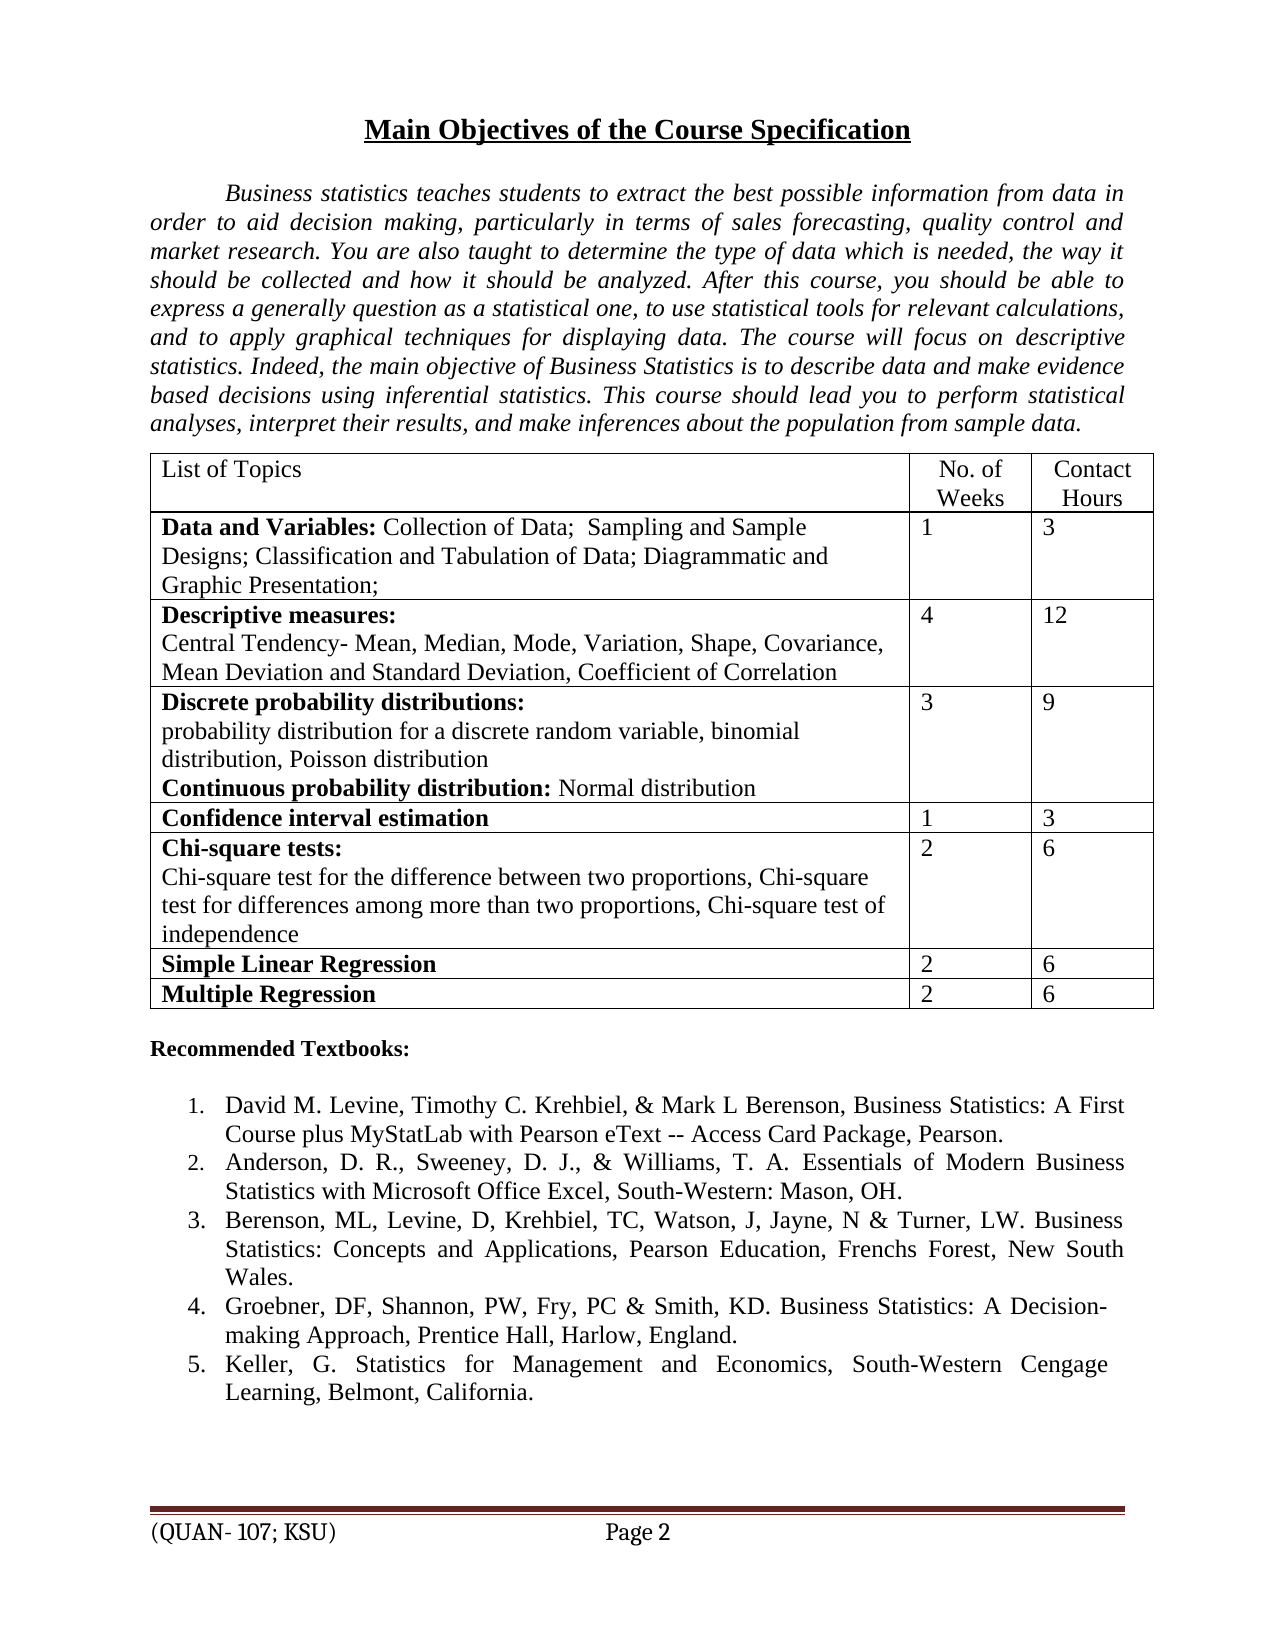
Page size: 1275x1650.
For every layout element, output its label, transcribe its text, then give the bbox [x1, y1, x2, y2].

table_cell 6 [1032, 979, 1153, 1007]
table_cell Chi-square tests: Chi-square test for the difference between two proportions, Chi-square test for differences among more than two proportions, Chi-square test of independence [151, 833, 909, 948]
table_cell 6 [1032, 833, 1153, 948]
table_cell Multiple Regression [151, 979, 909, 1007]
table_cell 2 [910, 979, 1031, 1007]
table_cell 1 [910, 513, 1031, 599]
table_cell 6 [1032, 949, 1153, 978]
table_cell 3 [910, 687, 1031, 802]
table_cell Simple Linear Regression [151, 949, 909, 978]
table_header List of Topics [151, 454, 909, 511]
table_cell 1 [910, 803, 1031, 832]
table_header Contact Hours [1032, 454, 1153, 511]
table_cell 12 [1032, 600, 1153, 686]
table_cell Data and Variables: Collection of Data; Sampling and Sample Designs; Classification and Tabulation of Data; Diagrammatic and Graphic Presentation; [151, 513, 909, 599]
table_cell 3 [1032, 803, 1153, 832]
text Main Objectives of the Course Specification [150, 112, 1125, 146]
list Groebner, DF, Shannon, PW, Fry, PC & Smith, KD. Business Statistics: A Decision-making Approach, Prentice Hall, Harlow, England. [187, 1291, 1109, 1349]
table_cell 2 [910, 833, 1031, 948]
table_cell 4 [910, 600, 1031, 686]
text Recommended Textbooks: [150, 1035, 1125, 1061]
table_cell 9 [1032, 687, 1153, 802]
table_cell 3 [1032, 513, 1153, 599]
list Keller, G. Statistics for Management and Economics, South-Western Cengage Learning, Belmont, California. [187, 1349, 1109, 1406]
list Anderson, D. R., Sweeney, D. J., & Williams, T. A. Essentials of Modern Business Statistics with Microsoft Office Excel, South-Western: Mason, OH. [187, 1147, 1125, 1205]
table_cell Descriptive measures: Central Tendency- Mean, Median, Mode, Variation, Shape, Covariance, Mean Deviation and Standard Deviation, Coefficient of Correlation [151, 600, 909, 686]
table_cell 2 [910, 949, 1031, 978]
list David M. Levine, Timothy C. Krehbiel, & Mark L Berenson, Business Statistics: A First Course plus MyStatLab with Pearson eText -- Access Card Package, Pearson. [187, 1090, 1125, 1147]
list Berenson, ML, Levine, D, Krehbiel, TC, Watson, J, Jayne, N & Turner, LW. Business Statistics: Concepts and Applications, Pearson Education, Frenchs Forest, New South Wales. [187, 1205, 1125, 1291]
text Business statistics teaches students to extract the best possible information from data in order to aid decision making, particularly in terms of sales forecasting, quality control and market research. You are also taught to determine the type of data which is needed, the way it should be collected and how it should be analyzed. After this course, you should be able to express a generally question as a statistical one, to use statistical tools for relevant calculations, and to apply graphical techniques for displaying data. The course will focus on descriptive statistics. Indeed, the main objective of Business Statistics is to describe data and make evidence based decisions using inferential statistics. This course should lead you to perform statistical analyses, interpret their results, and make inferences about the population from sample data. [150, 178, 1125, 437]
table_header No. of Weeks [910, 454, 1031, 511]
table_cell Confidence interval estimation [151, 803, 909, 832]
table_cell Discrete probability distributions: probability distribution for a discrete random variable, binomial distribution, Poisson distribution Continuous probability distribution: Normal distribution [151, 687, 909, 802]
